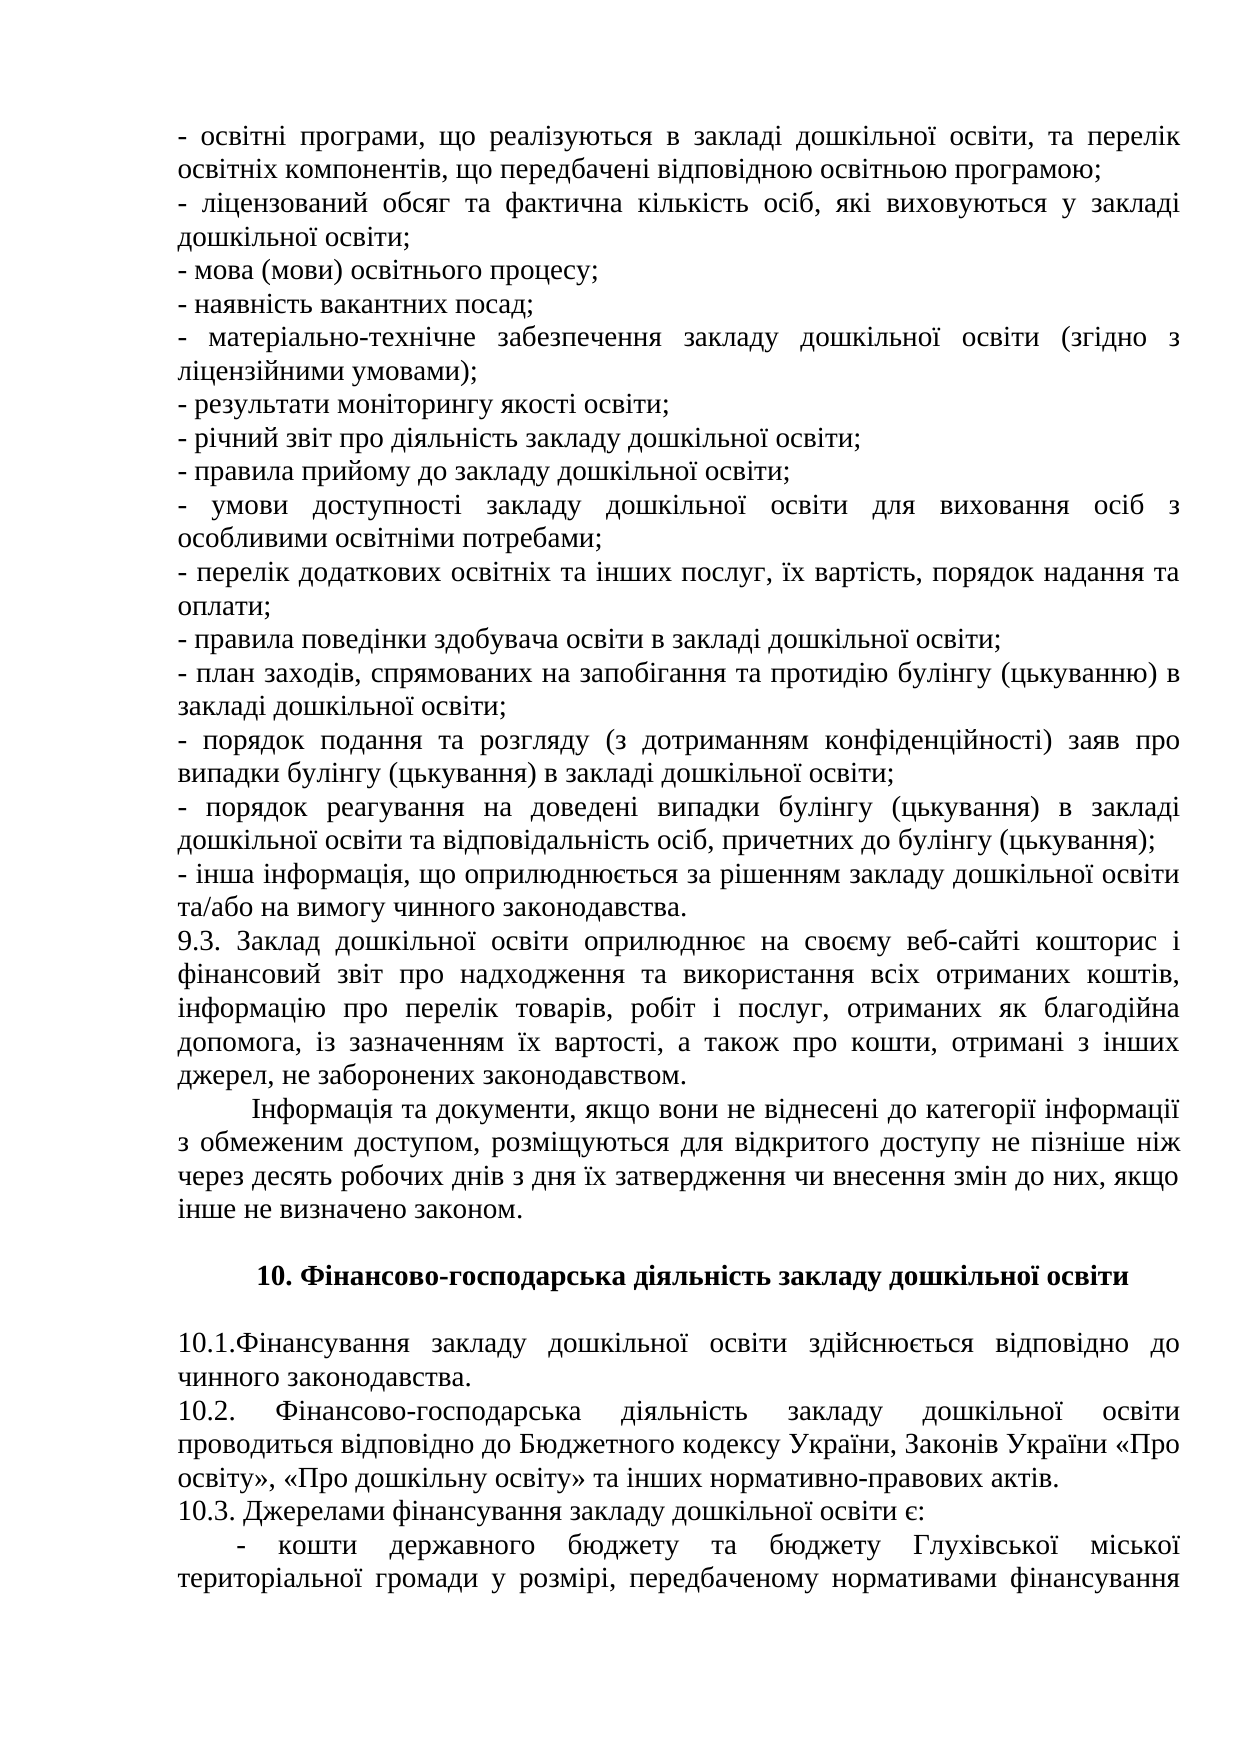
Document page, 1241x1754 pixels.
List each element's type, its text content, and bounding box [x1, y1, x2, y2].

text - річний звіт про діяльність закладу дошкільної освіти; [177, 420, 1181, 453]
text - мова (мови) освітнього процесу; [177, 252, 1181, 286]
text - наявність вакантних посад; [177, 286, 1181, 319]
text Інформація та документи, якщо вони не віднесені до категорії інформації з обмеженим доступом, розміщуються для відкритого доступу не пізніше ніж через десять робочих днів з дня їх затвердження чи внесення змін до них, якщо інше не визначено законом. [177, 1091, 1181, 1225]
text 10. Фінансово-господарська діяльність закладу дошкільної освіти [177, 1258, 1208, 1292]
text 10.2. Фінансово-господарська діяльність закладу дошкільної освіти проводиться відповідно до Бюджетного кодексу України, Законів України «Про освіту», «Про дошкільну освіту» та інших нормативно-правових актів. [177, 1393, 1181, 1493]
text - план заходів, спрямованих на запобігання та протидію булінгу (цькуванню) в закладі дошкільної освіти; [177, 655, 1181, 722]
text - умови доступності закладу дошкільної освіти для виховання осіб з особливими освітніми потребами; [177, 487, 1181, 554]
text - ліцензований обсяг та фактична кількість осіб, які виховуються у закладі дошкільної освіти; [177, 185, 1181, 252]
text - матеріально-технічне забезпечення закладу дошкільної освіти (згідно з ліцензійними умовами); [177, 319, 1181, 386]
text 10.1.Фінансування закладу дошкільної освіти здійснюється відповідно до чинного законодавства. [177, 1326, 1181, 1393]
text - правила прийому до закладу дошкільної освіти; [177, 453, 1181, 487]
text - перелік додаткових освітніх та інших послуг, їх вартість, порядок надання та оплати; [177, 554, 1181, 621]
text - правила поведінки здобувача освіти в закладі дошкільної освіти; [177, 621, 1181, 655]
text - освітні програми, що реалізуються в закладі дошкільної освіти, та перелік освітніх компонентів, що передбачені відповідною освітньою програмою; [177, 118, 1181, 185]
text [177, 1527, 1181, 1594]
text - порядок реагування на доведені випадки булінгу (цькування) в закладі дошкільної освіти та відповідальність осіб, причетних до булінгу (цькування); [177, 789, 1181, 856]
text 10.3. Джерелами фінансування закладу дошкільної освіти є: [177, 1493, 1181, 1527]
text - результати моніторингу якості освіти; [177, 386, 1181, 420]
text - інша інформація, що оприлюднюється за рішенням закладу дошкільної освіти та/або на вимогу чинного законодавства. [177, 856, 1181, 923]
text 9.3. Заклад дошкільної освіти оприлюднює на своєму веб-сайті кошторис і фінансовий звіт про надходження та використання всіх отриманих коштів, інформацію про перелік товарів, робіт і послуг, отриманих як благодійна допомога, із зазначенням їх вартості, а також про кошти, отримані з інших джерел, не заборонених законодавством. [177, 923, 1181, 1091]
text - порядок подання та розгляду (з дотриманням конфіденційності) заяв про випадки булінгу (цькування) в закладі дошкільної освіти; [177, 722, 1181, 789]
